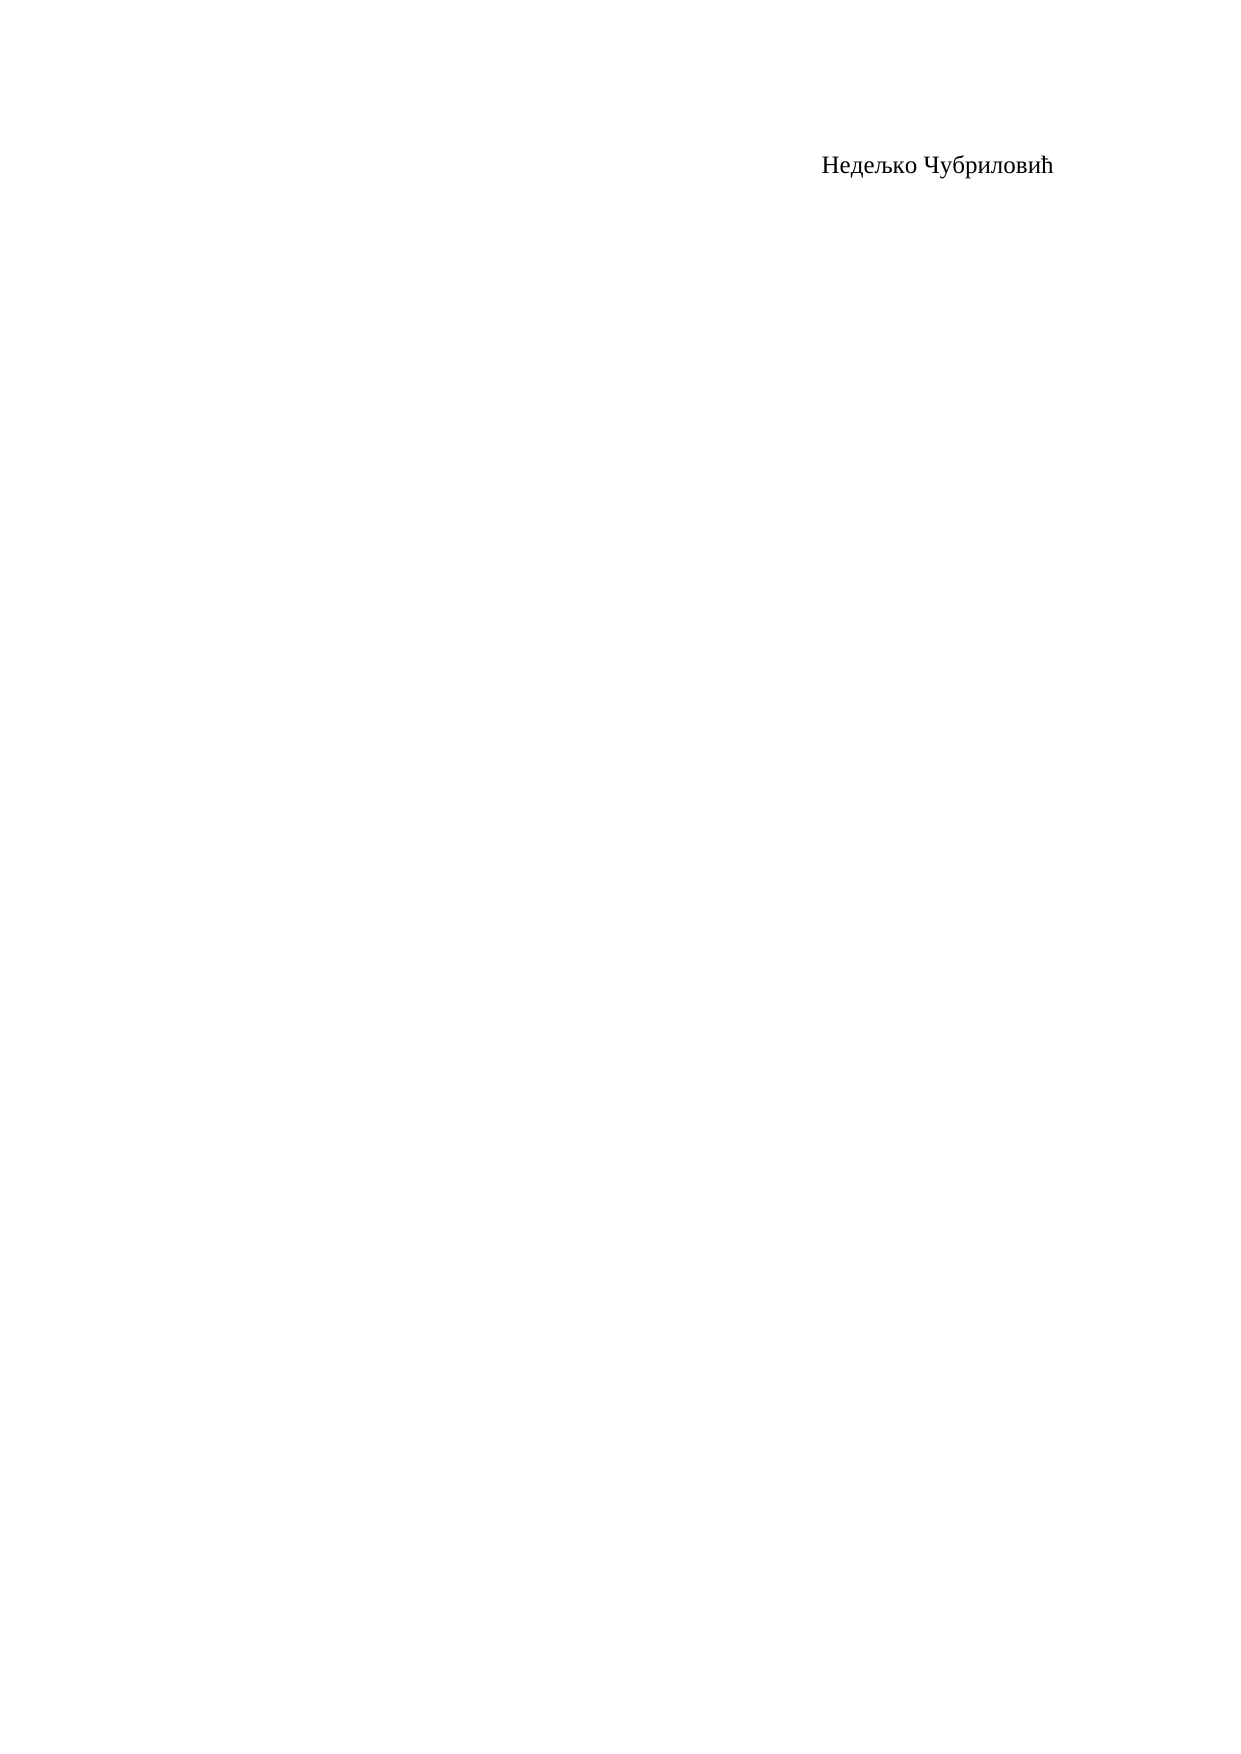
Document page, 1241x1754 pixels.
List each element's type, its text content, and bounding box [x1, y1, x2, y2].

text Недељко Чубриловић [150, 150, 1090, 179]
